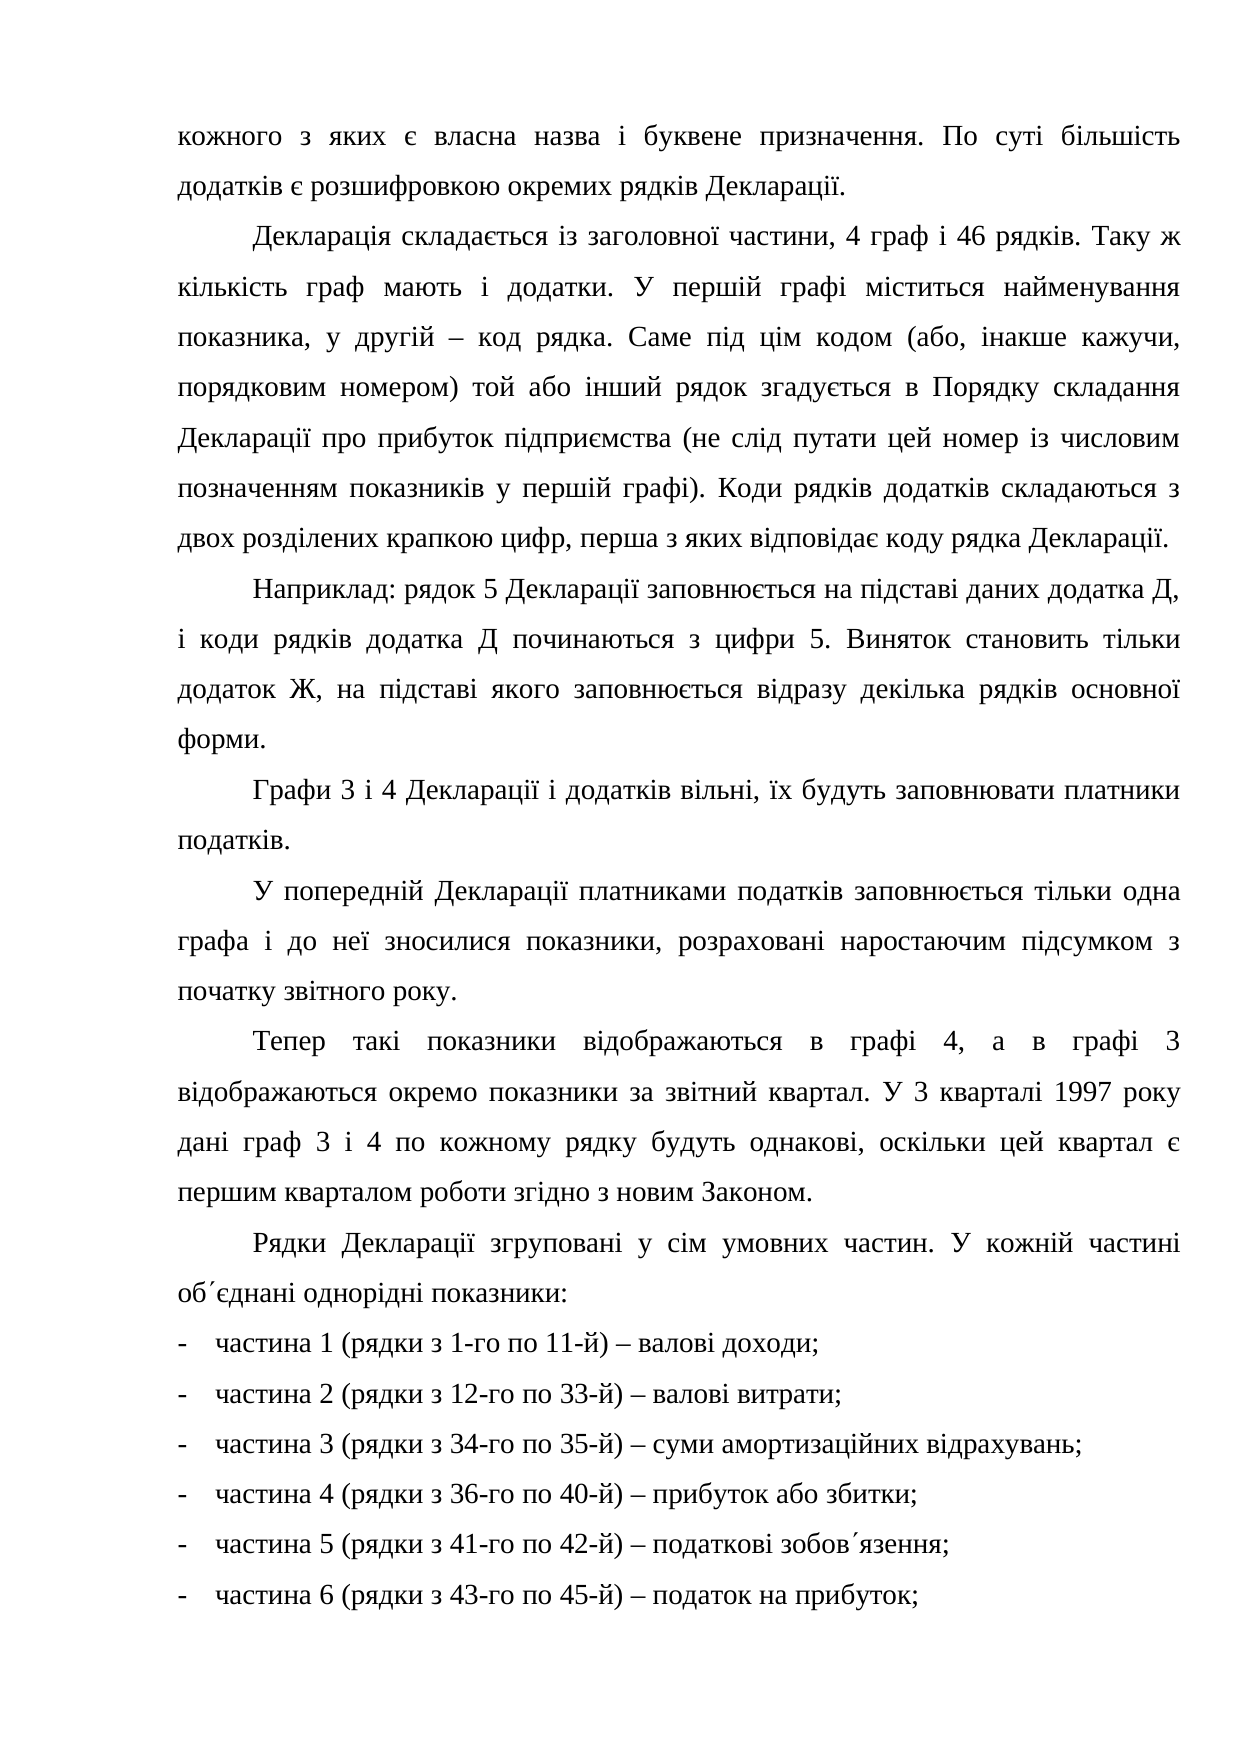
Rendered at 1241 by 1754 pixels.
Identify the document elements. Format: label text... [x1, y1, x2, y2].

list частина 5 (рядки з 41-го по 42-й) – податкові зобовязення; [177, 1527, 1181, 1560]
text Графи 3 і 4 Декларації і додатків вільні, їх будуть заповнювати платники податків. [177, 772, 1181, 856]
list частина 1 (рядки з 1-го по 11-й) – валові доходи; [177, 1326, 1181, 1359]
list частина 4 (рядки з 36-го по 40-й) – прибуток або збитки; [177, 1477, 1181, 1510]
text Рядки Декларації згруповані у сім умовних частин. У кожній частині обєднані однорідні показники: [177, 1225, 1181, 1309]
list частина 3 (рядки з 34-го по 35-й) – суми амортизаційних відрахувань; [177, 1426, 1181, 1460]
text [177, 118, 1181, 202]
text Наприклад: рядок 5 Декларації заповнюється на підставі даних додатка Д, і коди рядків додатка Д починаються з цифри 5. Виняток становить тільки додаток Ж, на підставі якого заповнюється відразу декілька рядків основної форми. [177, 571, 1181, 755]
text Тепер такі показники відображаються в графі 4, а в графі 3 відображаються окремо показники за звітний квартал. У 3 кварталі 1997 року дані граф 3 і 4 по кожному рядку будуть однакові, оскільки цей квартал є першим кварталом роботи згідно з новим Законом. [177, 1024, 1181, 1208]
list частина 2 (рядки з 12-го по 33-й) – валові витрати; [177, 1376, 1181, 1409]
text Декларація складається із заголовної частини, 4 граф і 46 рядків. Таку ж кількість граф мають і додатки. У першій графі міститься найменування показника, у другій – код рядка. Саме під цім кодом (або, інакше кажучи, порядковим номером) той або інший рядок згадується в Порядку складання Декларації про прибуток підприємства (не слід путати цей номер із числовим позначенням показників у першій графі). Коди рядків додатків складаються з двох розділених крапкою цифр, перша з яких відповідає коду рядка Декларації. [177, 219, 1181, 554]
list частина 6 (рядки з 43-го по 45-й) – податок на прибуток; [177, 1577, 1181, 1611]
text У попередній Декларації платниками податків заповнюється тільки одна графа і до неї зносилися показники, розраховані наростаючим підсумком з початку звітного року. [177, 873, 1181, 1007]
